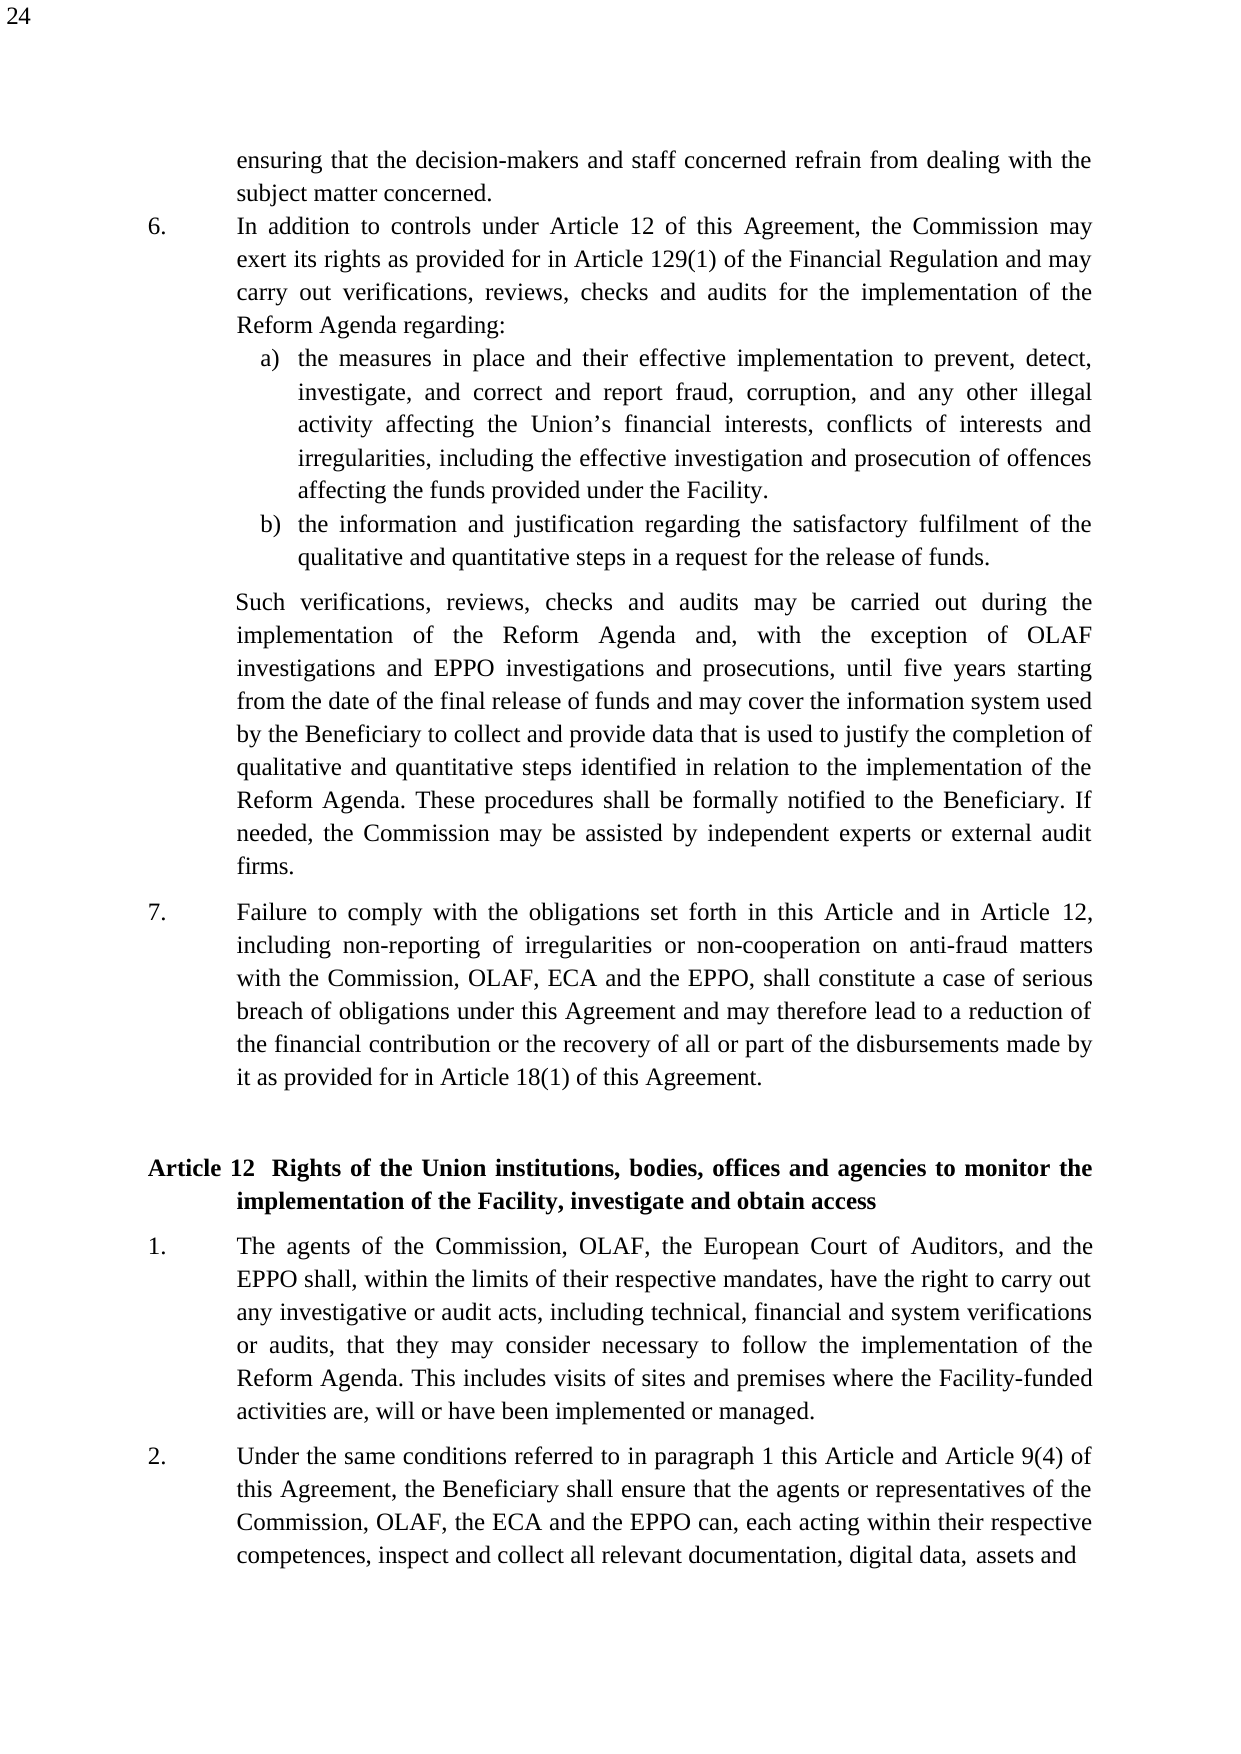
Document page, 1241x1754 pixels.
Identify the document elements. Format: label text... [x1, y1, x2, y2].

list the information and justification regarding the satisfactory fulfilment of the qualitative and quantitative steps in a request for the release of funds. [260, 509, 1093, 570]
list Failure to comply with the obligations set forth in this Article and in Article 12, including non-reporting of irregularities or non-cooperation on anti-fraud matters with the Commission, OLAF, ECA and the EPPO, shall constitute a case of serious breach of obligations under this Agreement and may therefore lead to a reduction of the financial contribution or the recovery of all or part of the disbursements made by it as provided for in Article 18(1) of this Agreement. [148, 897, 1093, 1091]
subtitle Article 12 Rights of the Union institutions, bodies, offices and agencies to monitor the implementation of the Facility, investigate and obtain access [148, 1153, 1093, 1214]
list The agents of the Commission, OLAF, the European Court of Auditors, and the EPPO shall, within the limits of their respective mandates, have the right to carry out any investigative or audit acts, including technical, financial and system verifications or audits, that they may consider necessary to follow the implementation of the Reform Agenda. This includes visits of sites and premises where the Facility-funded activities are, will or have been implemented or managed. [148, 1231, 1093, 1425]
list In addition to controls under Article 12 of this Agreement, the Commission may exert its rights as provided for in Article 129(1) of the Financial Regulation and may carry out verifications, reviews, checks and audits for the implementation of the Reform Agenda regarding: [148, 211, 1093, 339]
list the measures in place and their effective implementation to prevent, detect, investigate, and correct and report fraud, corruption, and any other illegal activity affecting the Union’s financial interests, conflicts of interests and irregularities, including the effective investigation and prosecution of offences affecting the funds provided under the Facility. [260, 343, 1093, 504]
text ensuring that the decision-makers and staff concerned refrain from dealing with the subject matter concerned. [236, 145, 1093, 207]
list Under the same conditions referred to in paragraph 1 this Article and Article 9(4) of this Agreement, the Beneficiary shall ensure that the agents or representatives of the Commission, OLAF, the ECA and the EPPO can, each acting within their respective competences, inspect and collect all relevant documentation, digital data, assets and [148, 1441, 1093, 1569]
text Such verifications, reviews, checks and audits may be carried out during the implementation of the Reform Agenda and, with the exception of OLAF investigations and EPPO investigations and prosecutions, until five years starting from the date of the final release of funds and may cover the information system used by the Beneficiary to collect and provide data that is used to justify the completion of qualitative and quantitative steps identified in relation to the implementation of the Reform Agenda. These procedures shall be formally notified to the Beneficiary. If needed, the Commission may be assisted by independent experts or external audit firms. [235, 587, 1093, 880]
